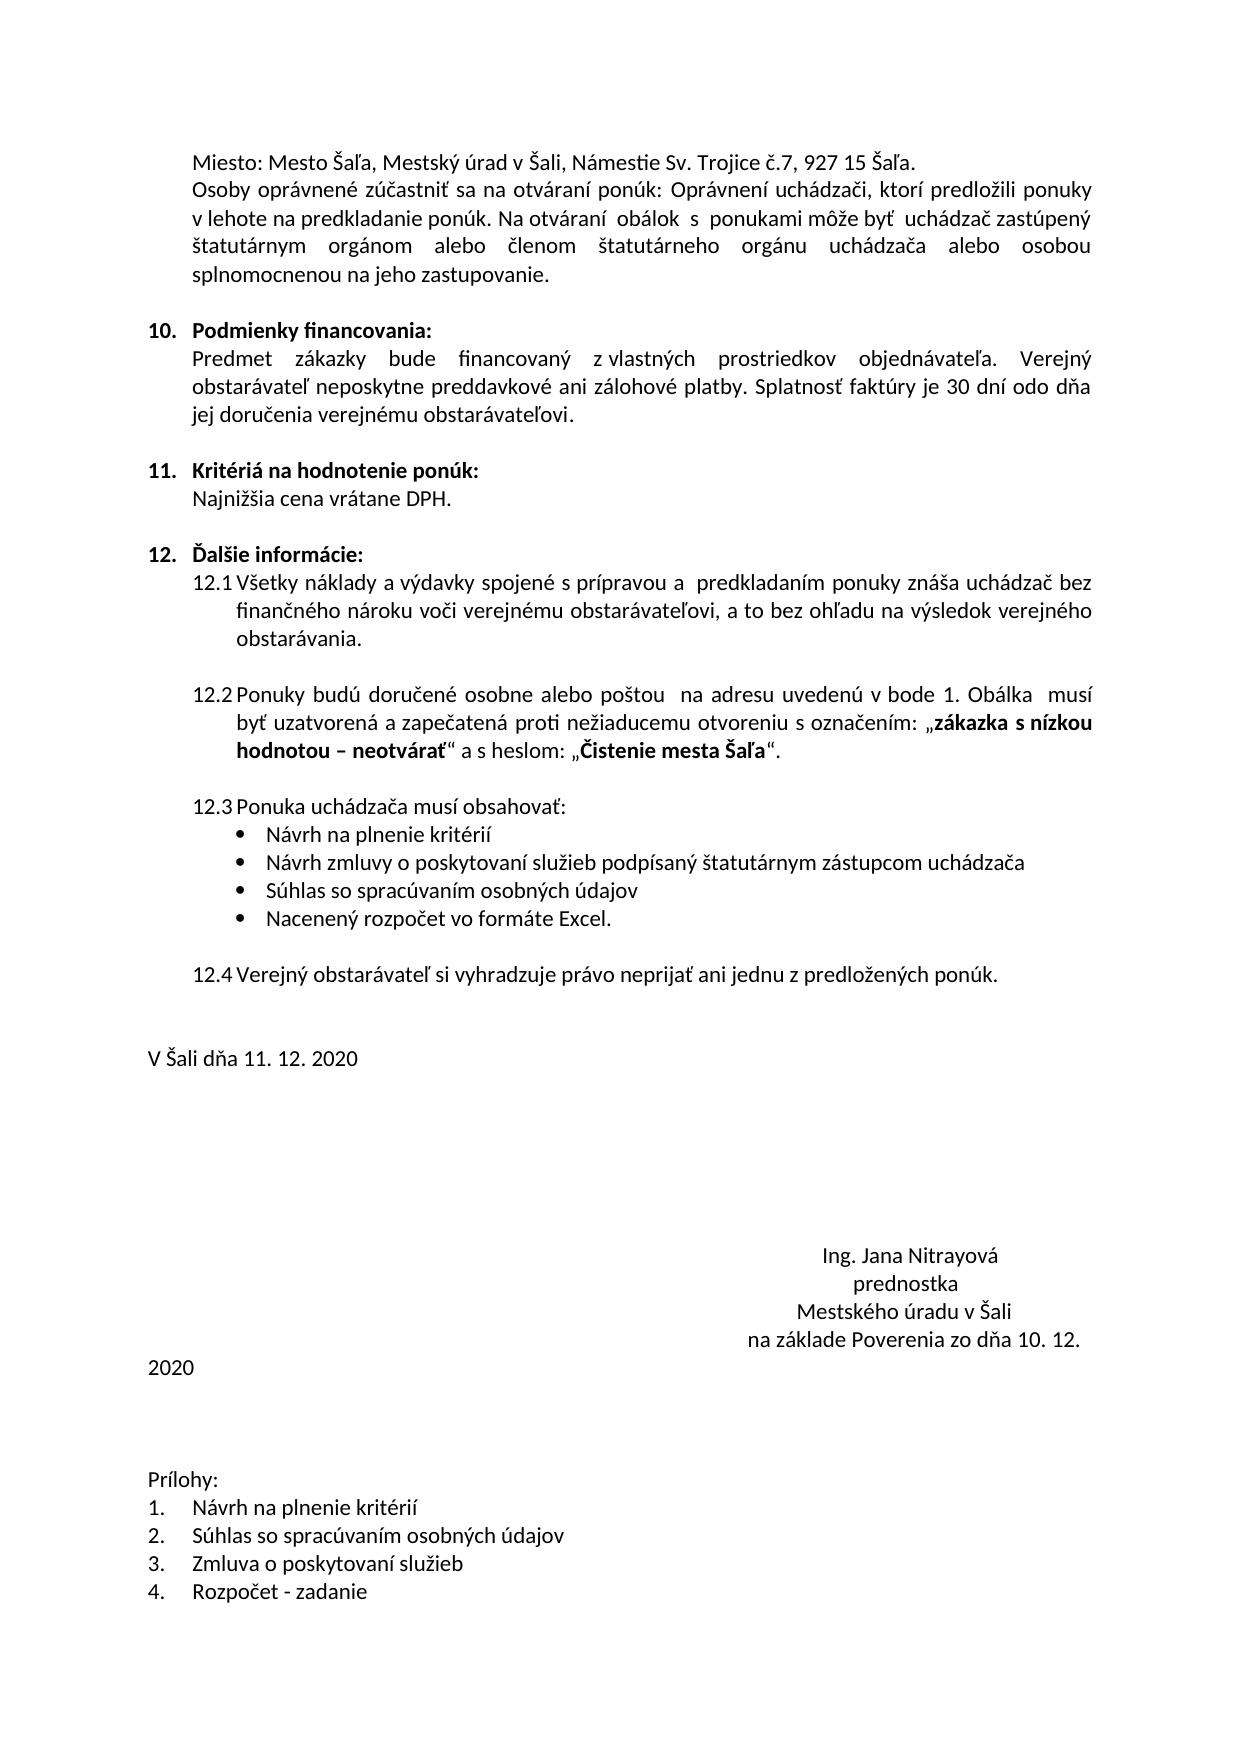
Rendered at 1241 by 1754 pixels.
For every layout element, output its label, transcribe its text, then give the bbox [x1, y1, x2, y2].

list Najnižšia cena vrátane DPH. [192, 484, 1093, 512]
list Kritériá na hodnotenie ponúk: [148, 456, 1093, 484]
text Prílohy: [148, 1465, 1093, 1493]
text Osoby oprávnené zúčastniť sa na otváraní ponúk: Oprávnení uchádzači, ktorí predložili ponuky v lehote na predkladanie ponúk. Na otváraní obálok s ponukami môže byť uchádzač zastúpený štatutárnym orgánom alebo členom štatutárneho orgánu uchádzača alebo osobou splnomocnenou na jeho zastupovanie. [192, 176, 1093, 288]
list V Šali dňa 11. 12. 2020 [148, 1044, 1093, 1072]
list Ponuky budú doručené osobne alebo poštou na adresu uvedenú v bode 1. Obálka musí byť uzatvorená a zapečatená proti nežiaducemu otvoreniu s označením: „zákazka s nízkou hodnotou – neotvárať“ a s heslom: „Čistenie mesta Šaľa“. [192, 680, 1093, 764]
text prednostka [148, 1269, 1093, 1297]
list Nacenený rozpočet vo formáte Excel. [236, 904, 1093, 932]
list Všetky náklady a výdavky spojené s prípravou a predkladaním ponuky znáša uchádzač bez finančného nároku voči verejnému obstarávateľovi, a to bez ohľadu na výsledok verejného obstarávania. [192, 568, 1093, 652]
list Zmluva o poskytovaní služieb [148, 1549, 1093, 1577]
list Verejný obstarávateľ si vyhradzuje právo neprijať ani jednu z predložených ponúk. [192, 960, 1093, 988]
text na základe Poverenia zo dňa 10. 12. 2020 [148, 1325, 1093, 1381]
list Ponuka uchádzača musí obsahovať: [192, 792, 1093, 820]
list Návrh na plnenie kritérií [148, 1493, 1093, 1521]
list Návrh zmluvy o poskytovaní služieb podpísaný štatutárnym zástupcom uchádzača [236, 848, 1093, 876]
list Ďalšie informácie: [148, 540, 1093, 568]
text Miesto: Mesto Šaľa, Mestský úrad v Šali, Námestie Sv. Trojice č.7, 927 15 Šaľa. [192, 148, 1093, 176]
text Ing. Jana Nitrayová [148, 1241, 1093, 1269]
list Predmet zákazky bude financovaný z vlastných prostriedkov objednávateľa. Verejný obstarávateľ neposkytne preddavkové ani zálohové platby. Splatnosť faktúry je 30 dní odo dňa jej doručenia verejnému obstarávateľovi. [192, 344, 1093, 428]
list Podmienky financovania: [148, 316, 1093, 344]
list Súhlas so spracúvaním osobných údajov [236, 876, 1093, 904]
list Súhlas so spracúvaním osobných údajov [148, 1521, 1093, 1549]
list Návrh na plnenie kritérií [236, 820, 1093, 848]
list Rozpočet - zadanie [148, 1577, 1093, 1605]
text Mestského úradu v Šali [148, 1297, 1093, 1325]
